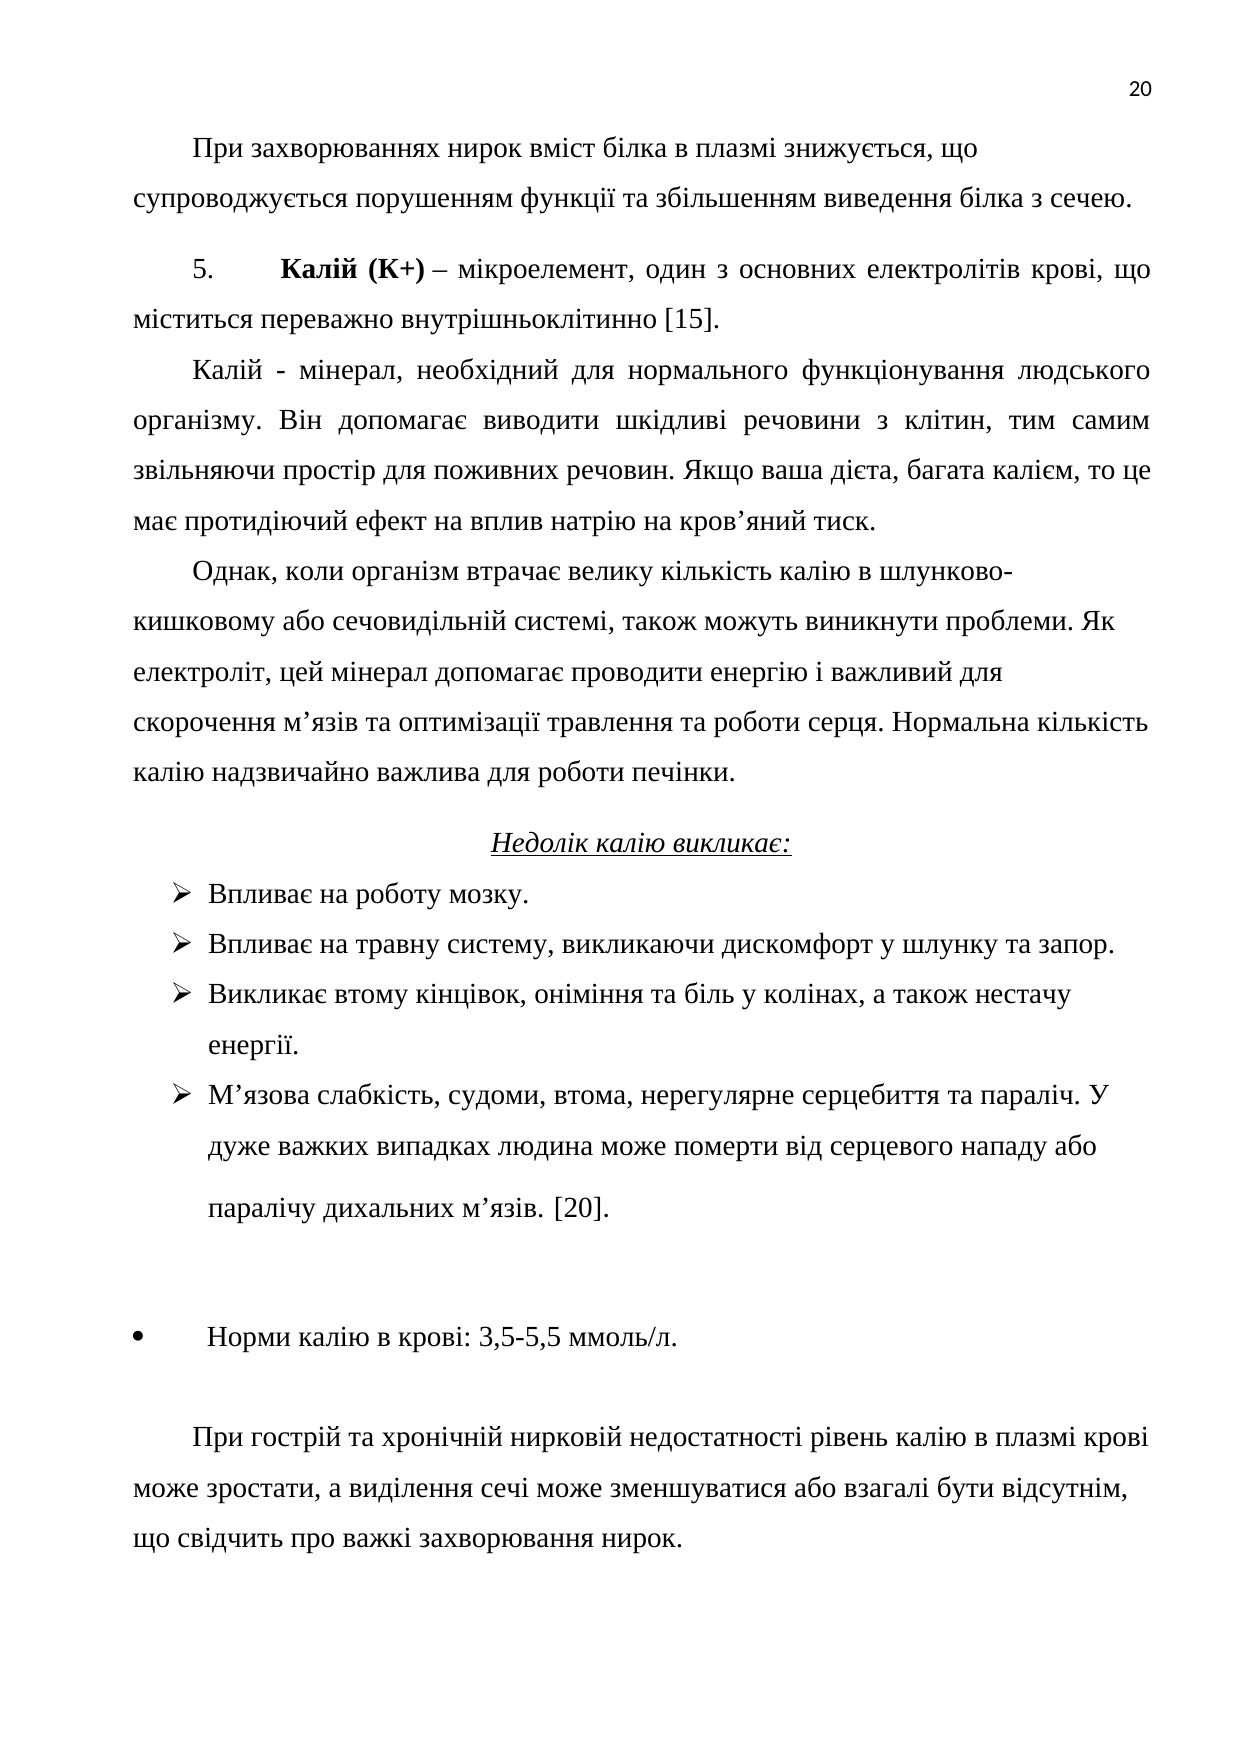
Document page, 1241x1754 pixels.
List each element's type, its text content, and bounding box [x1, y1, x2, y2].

list Калій (К+) – мікроелемент, один з основних електролітів крові, що міститься переважно внутрішньоклітинно [15]. [133, 251, 1152, 335]
list Норми калію в крові: 3,5-5,5 ммоль/л. [133, 1319, 1152, 1352]
text Калій - мінерал, необхідний для нормального функціонування людського організму. Він допомагає виводити шкідливі речовини з клітин, тим самим звільняючи простір для поживних речовин. Якщо ваша дієта, багата калієм, то це має протидіючий ефект на вплив натрію на кров’яний тиск. [133, 352, 1152, 536]
text При захворюваннях нирок вміст білка в плазмі знижується, що супроводжується порушенням функції та збільшенням виведення білка з сечею. [133, 130, 1152, 214]
list Викликає втому кінцівок, оніміння та біль у колінах, а також нестачу енергії. [170, 977, 1152, 1061]
text Недолік калію викликає: [133, 826, 1152, 859]
text Однак, коли організм втрачає велику кількість калію в шлунково-кишковому або сечовидільній системі, також можуть виникнути проблеми. Як електроліт, цей мінерал допомагає проводити енергію і важливий для скорочення м’язів та оптимізації травлення та роботи серця. Нормальна кількість калію надзвичайно важлива для роботи печінки. [133, 553, 1152, 788]
list М’язова слабкість, судоми, втома, нерегулярне серцебиття та параліч. У дуже важких випадках людина може померти від серцевого нападу або паралічу дихальних м’язів. [20]. [170, 1077, 1152, 1226]
list Впливає на роботу мозку. [170, 876, 1152, 909]
text При гострій та хронічній нирковій недостатності рівень калію в плазмі крові може зростати, а виділення сечі може зменшуватися або взагалі бути відсутнім, що свідчить про важкі захворювання нирок. [133, 1419, 1152, 1554]
list Впливає на травну систему, викликаючи дискомфорт у шлунку та запор. [170, 926, 1152, 960]
